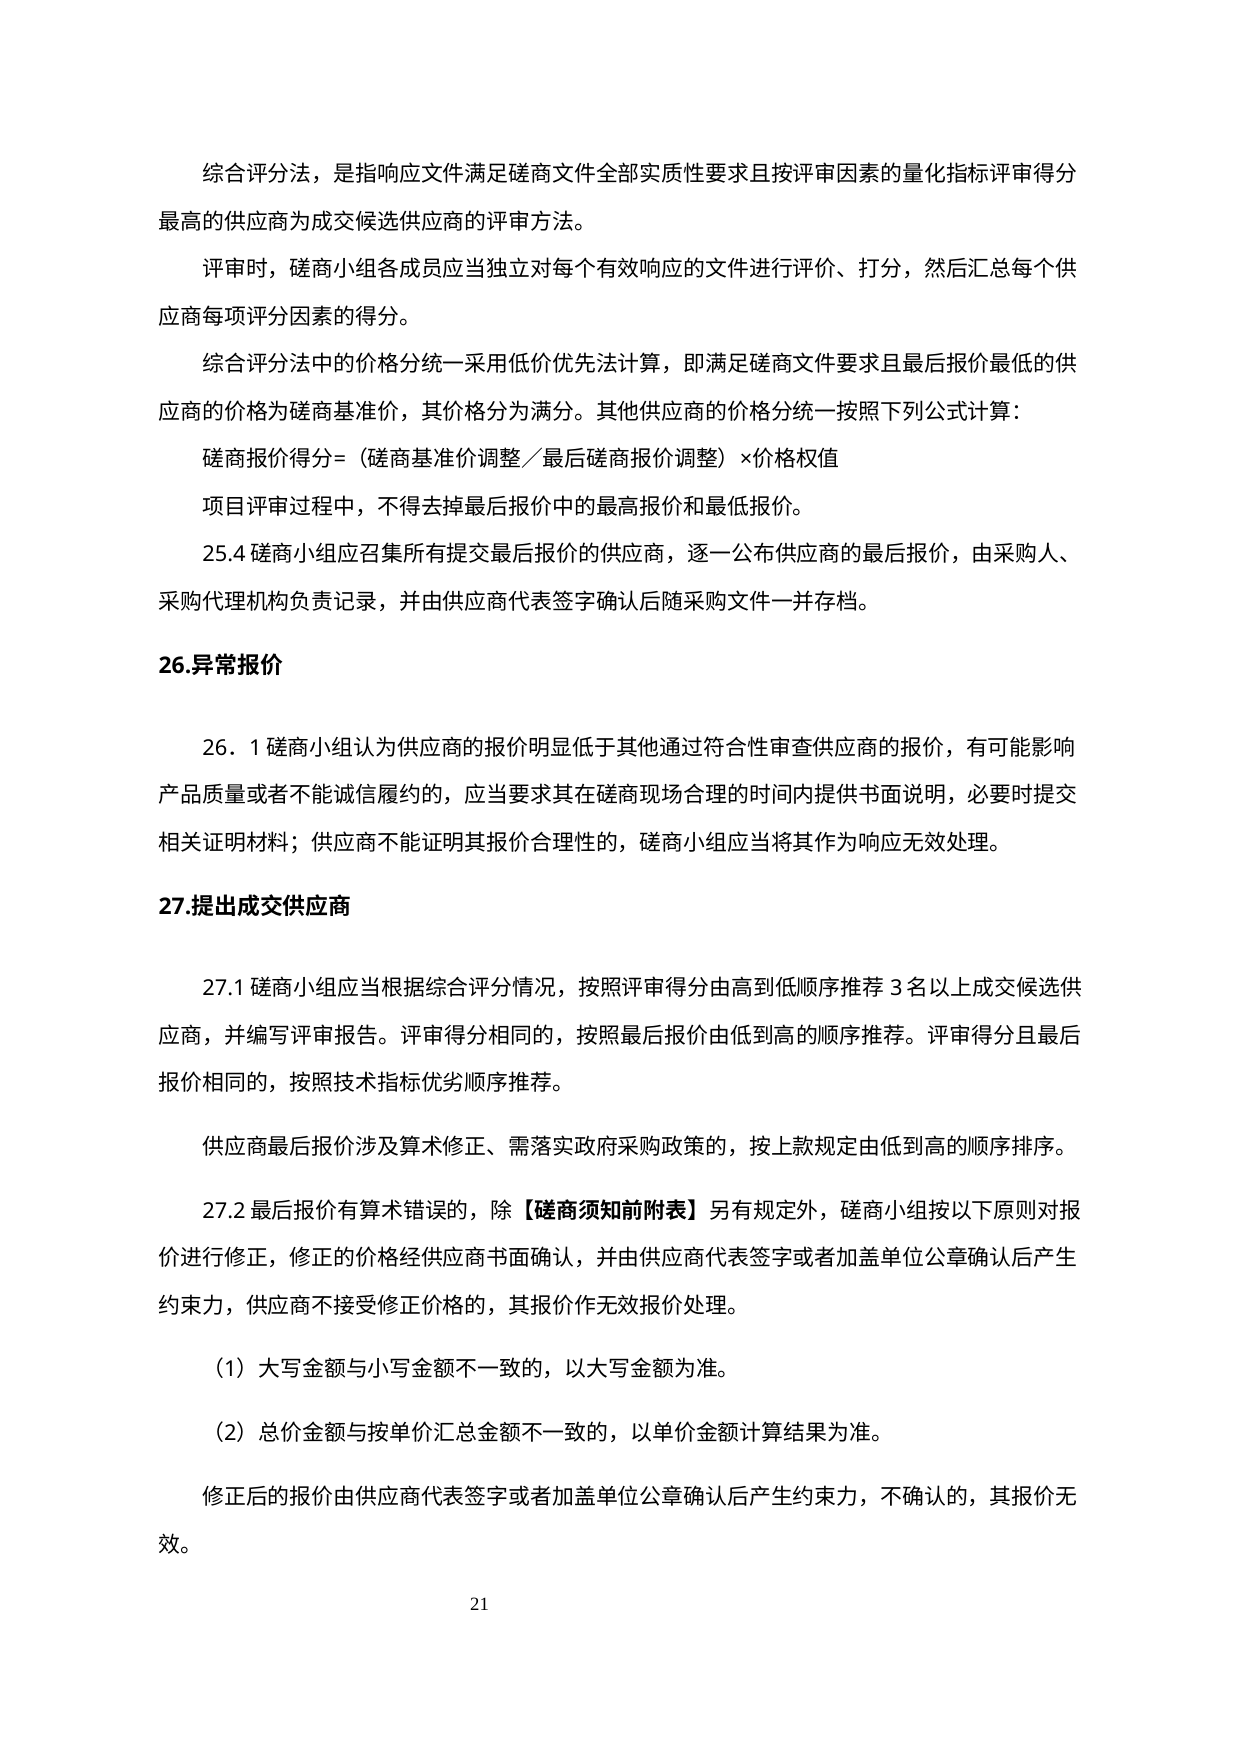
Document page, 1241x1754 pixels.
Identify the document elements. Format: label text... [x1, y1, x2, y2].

text （1）大写金额与小写金额不一致的，以大写金额为准。 [158, 1351, 1082, 1383]
text 综合评分法，是指响应文件满足磋商文件全部实质性要求且按评审因素的量化指标评审得分最高的供应商为成交候选供应商的评审方法。 [158, 156, 1082, 236]
text 26．1磋商小组认为供应商的报价明显低于其他通过符合性审查供应商的报价，有可能影响产品质量或者不能诚信履约的，应当要求其在磋商现场合理的时间内提供书面说明，必要时提交相关证明材料；供应商不能证明其报价合理性的，磋商小组应当将其作为响应无效处理。 [158, 729, 1082, 856]
text 25.4磋商小组应召集所有提交最后报价的供应商，逐一公布供应商的最后报价，由采购人、采购代理机构负责记录，并由供应商代表签字确认后随采购文件一并存档。 [158, 536, 1082, 616]
text 项目评审过程中，不得去掉最后报价中的最高报价和最低报价。 [158, 489, 1082, 521]
text （2）总价金额与按单价汇总金额不一致的，以单价金额计算结果为准。 [158, 1415, 1082, 1447]
text 供应商最后报价涉及算术修正、需落实政府采购政策的，按上款规定由低到高的顺序排序。 [158, 1129, 1082, 1161]
text 综合评分法中的价格分统一采用低价优先法计算，即满足磋商文件要求且最后报价最低的供应商的价格为磋商基准价，其价格分为满分。其他供应商的价格分统一按照下列公式计算： [158, 346, 1082, 426]
text 修正后的报价由供应商代表签字或者加盖单位公章确认后产生约束力，不确认的，其报价无效。 [158, 1479, 1082, 1558]
text 27.2最后报价有算术错误的，除【磋商须知前附表】另有规定外，磋商小组按以下原则对报价进行修正，修正的价格经供应商书面确认，并由供应商代表签字或者加盖单位公章确认后产生约束力，供应商不接受修正价格的，其报价作无效报价处理。 [158, 1193, 1082, 1319]
text 26.异常报价 [158, 632, 1082, 697]
text 评审时，磋商小组各成员应当独立对每个有效响应的文件进行评价、打分，然后汇总每个供应商每项评分因素的得分。 [158, 251, 1082, 331]
text 磋商报价得分=（磋商基准价调整／最后磋商报价调整）×价格权值 [158, 441, 1082, 473]
text 27.1磋商小组应当根据综合评分情况，按照评审得分由高到低顺序推荐3名以上成交候选供应商，并编写评审报告。评审得分相同的，按照最后报价由低到高的顺序推荐。评审得分且最后报价相同的，按照技术指标优劣顺序推荐。 [158, 970, 1082, 1097]
text 27.提出成交供应商 [158, 872, 1082, 937]
